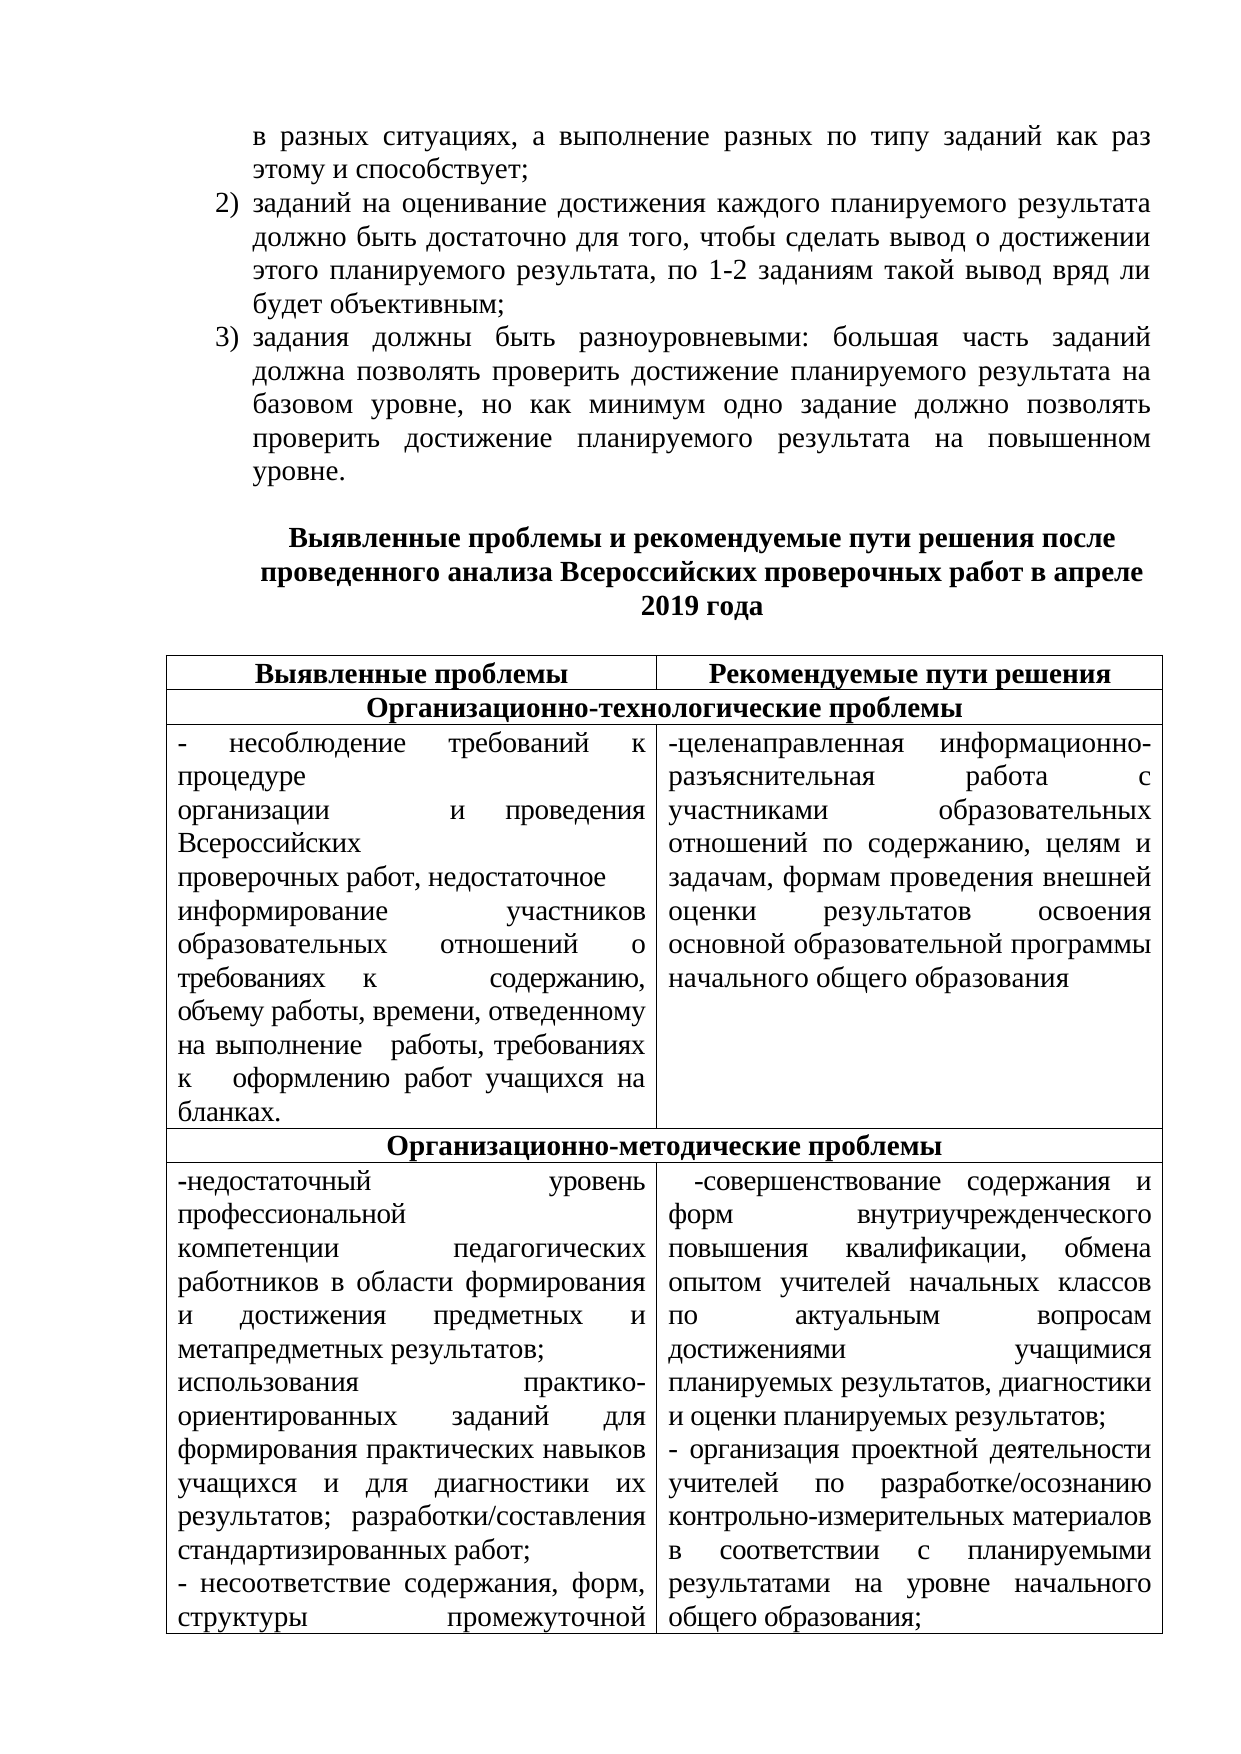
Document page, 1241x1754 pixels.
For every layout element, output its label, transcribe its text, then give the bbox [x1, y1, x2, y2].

table_cell Организационно-технологические проблемы [167, 690, 1162, 724]
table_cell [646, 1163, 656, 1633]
list заданий на оценивание достижения каждого планируемого результата должно быть достаточно для того, чтобы сделать вывод о достижении этого планируемого результата, по 1-2 заданиям такой вывод вряд ли будет объективным; [215, 185, 1152, 319]
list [215, 118, 1152, 185]
table_cell -целенаправленная информационно-разъяснительная работа с участниками образовательных отношений по содержанию, целям и задачам, формам проведения внешней оценки результатов освоения основной образовательной программы начального общего образования [657, 725, 1162, 1127]
table_cell Организационно-методические проблемы [167, 1129, 1162, 1162]
list Выявленные проблемы и рекомендуемые пути решения после проведенного анализа Всероссийских проверочных работ в апреле 2019 года [252, 521, 1152, 621]
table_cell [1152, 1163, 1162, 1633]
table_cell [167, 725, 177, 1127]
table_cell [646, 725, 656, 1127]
list задания должны быть разноуровневыми: большая часть заданий должна позволять проверить достижение планируемого результата на базовом уровне, но как минимум одно задание должно позволять проверить достижение планируемого результата на повышенном уровне. [215, 319, 1152, 487]
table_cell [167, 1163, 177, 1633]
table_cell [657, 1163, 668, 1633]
table_header Рекомендуемые пути решения [657, 656, 1162, 689]
table_header Выявленные проблемы [167, 656, 656, 689]
